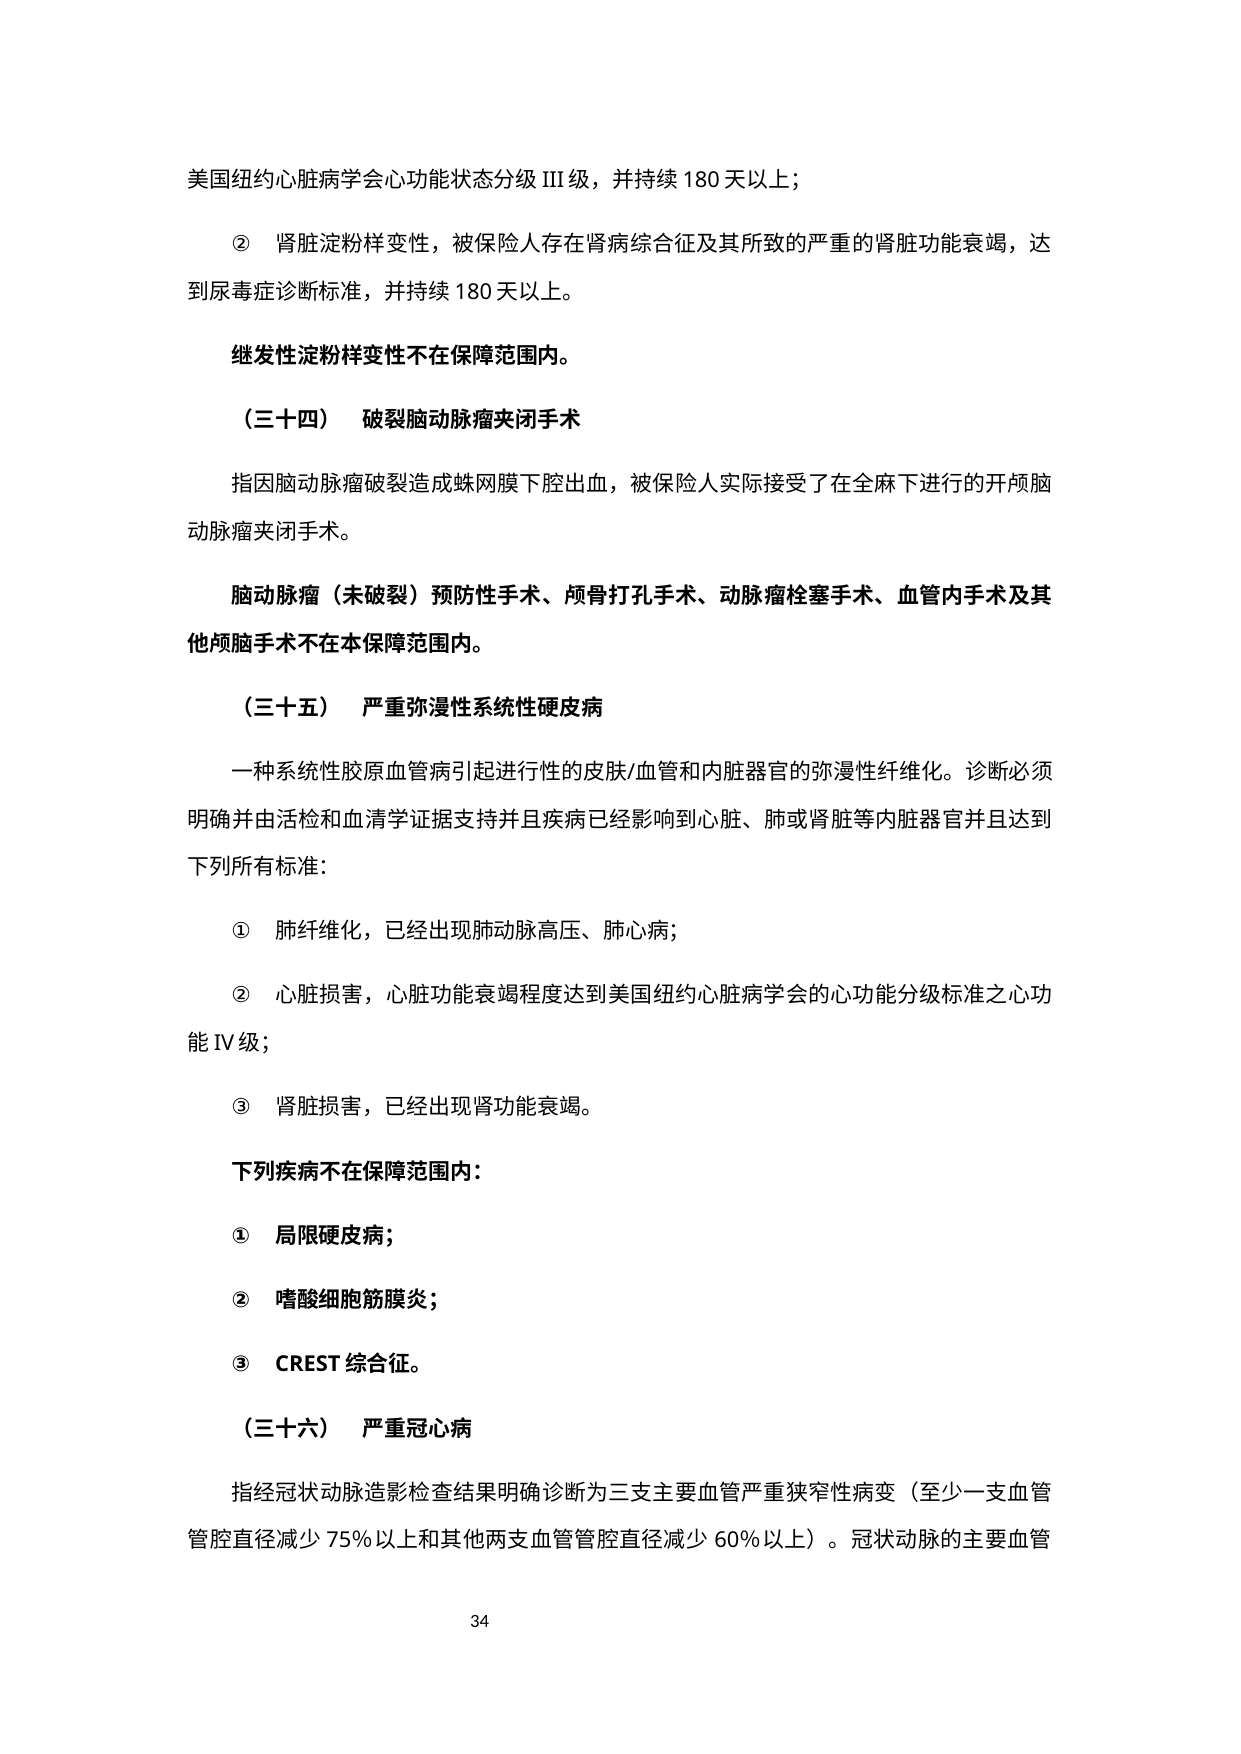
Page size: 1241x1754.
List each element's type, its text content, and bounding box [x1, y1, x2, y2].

list 继发性淀粉样变性不在保障范围内。 [187, 338, 1053, 370]
list 严重冠心病 [187, 1411, 1053, 1442]
list 严重弥漫性系统性硬皮病 [187, 690, 1053, 721]
list 局限硬皮病； [187, 1218, 1053, 1249]
list 肾脏损害，已经出现肾功能衰竭。 [187, 1089, 1053, 1121]
list 一种系统性胶原血管病引起进行性的皮肤/血管和内脏器官的弥漫性纤维化。诊断必须明确并由活检和血清学证据支持并且疾病已经影响到心脏、肺或肾脏等内脏器官并且达到下列所有标准： [187, 754, 1053, 881]
list 肾脏淀粉样变性，被保险人存在肾病综合征及其所致的严重的肾脏功能衰竭，达到尿毒症诊断标准，并持续180天以上。 [187, 226, 1053, 306]
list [187, 162, 1053, 194]
list 下列疾病不在保障范围内： [187, 1154, 1053, 1185]
list 破裂脑动脉瘤夹闭手术 [187, 402, 1053, 434]
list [187, 1475, 1053, 1554]
list 指因脑动脉瘤破裂造成蛛网膜下腔出血，被保险人实际接受了在全麻下进行的开颅脑动脉瘤夹闭手术。 [187, 466, 1053, 546]
list 脑动脉瘤（未破裂）预防性手术、颅骨打孔手术、动脉瘤栓塞手术、血管内手术及其他颅脑手术不在本保障范围内。 [187, 578, 1053, 657]
list 心脏损害，心脏功能衰竭程度达到美国纽约心脏病学会的心功能分级标准之心功能IV级； [187, 977, 1053, 1057]
list 肺纤维化，已经出现肺动脉高压、肺心病； [187, 913, 1053, 945]
list CREST综合征。 [187, 1346, 1053, 1378]
list 嗜酸细胞筋膜炎； [187, 1282, 1053, 1314]
